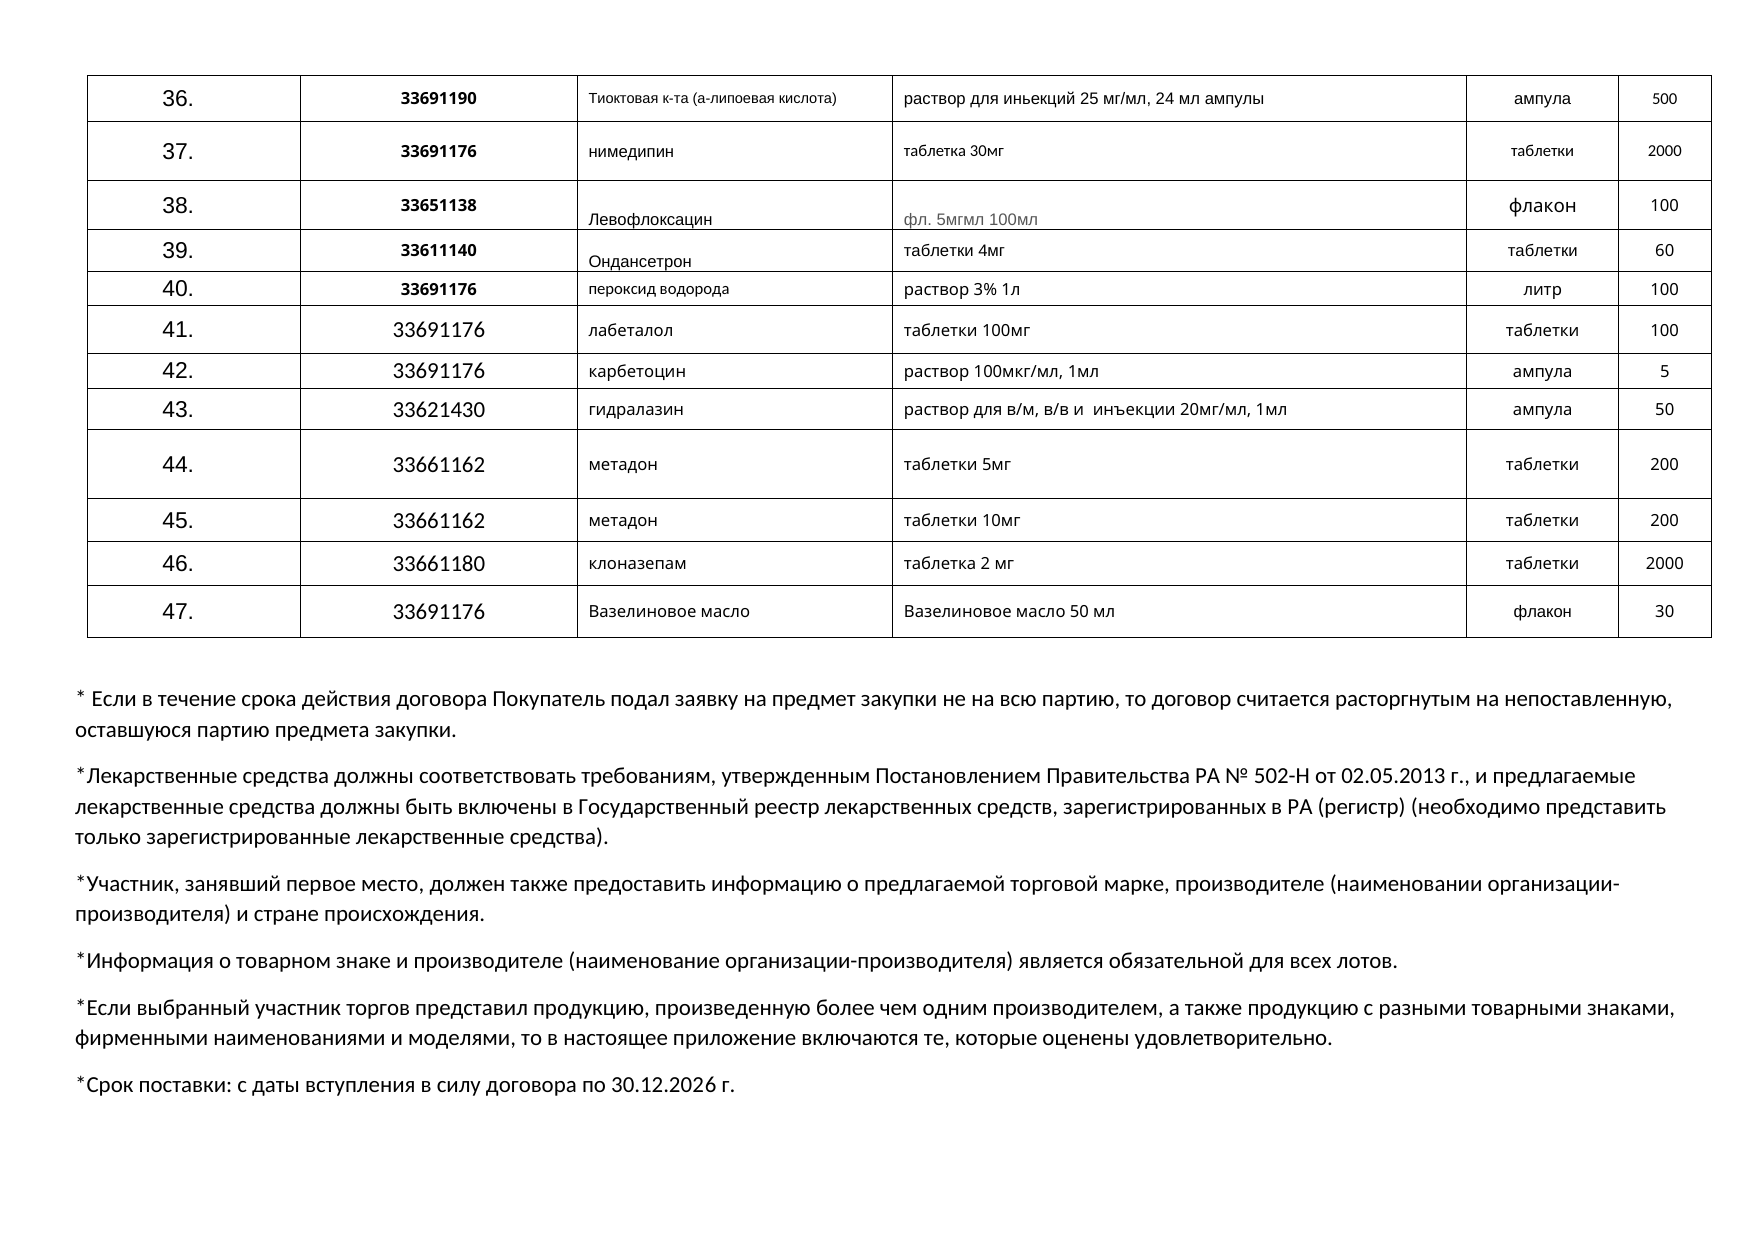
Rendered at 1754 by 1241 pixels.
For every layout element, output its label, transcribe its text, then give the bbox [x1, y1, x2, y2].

table_cell 100 [1619, 306, 1711, 353]
text *Если выбранный участник торгов представил продукцию, произведенную более чем одним производителем, а также продукцию с разными товарными знаками, фирменными наименованиями и моделями, то в настоящее приложение включаются те, которые оценены удовлетворительно. [75, 993, 1679, 1051]
table_cell 50 [1619, 389, 1711, 429]
text * Если в течение срока действия договора Покупатель подал заявку на предмет закупки не на всю партию, то договор считается расторгнутым на непоставленную, оставшуюся партию предмета закупки. [75, 684, 1679, 743]
table_cell 33691176 [301, 122, 577, 180]
table_cell таблетки 100мг [893, 306, 1466, 353]
table_cell 33611140 [301, 230, 577, 271]
table_cell 33691176 [301, 586, 577, 637]
table_cell 33691176 [301, 354, 577, 387]
table_cell 33651138 [301, 181, 577, 229]
table_cell 33691176 [301, 272, 577, 305]
table_cell [88, 76, 300, 121]
table_cell [88, 306, 300, 353]
table_cell 100 [1619, 181, 1711, 229]
table_cell таблетки [1467, 430, 1618, 498]
table_cell таблетки [1467, 499, 1618, 541]
table_cell литр [1467, 272, 1618, 305]
table_cell [88, 499, 300, 541]
table_cell 33661180 [301, 542, 577, 584]
table_cell 33621430 [301, 389, 577, 429]
table_cell Вазелиновое масло [578, 586, 892, 637]
table_cell раствор для в/м, в/в и инъекции 20мг/мл, 1мл [893, 389, 1466, 429]
text *Участник, занявший первое место, должен также предоставить информацию о предлагаемой торговой марке, производителе (наименовании организации-производителя) и стране происхождения. [75, 869, 1679, 927]
table_cell [88, 389, 300, 429]
table_cell 30 [1619, 586, 1711, 637]
table_cell раствор для иньекций 25 мг/мл, 24 мл ампулы [893, 76, 1466, 121]
table_cell [88, 542, 300, 584]
table_cell 5 [1619, 354, 1711, 387]
table_cell гидралазин [578, 389, 892, 429]
table_cell 500 [1619, 76, 1711, 121]
table_cell [88, 430, 300, 498]
table_cell 2000 [1619, 542, 1711, 584]
table_cell 2000 [1619, 122, 1711, 180]
text *Лекарственные средства должны соответствовать требованиям, утвержденным Постановлением Правительства РА № 502-Н от 02.05.2013 г., и предлагаемые лекарственные средства должны быть включены в Государственный реестр лекарственных средств, зарегистрированных в РА (регистр) (необходимо представить только зарегистрированные лекарственные средства). [75, 762, 1679, 850]
table_cell карбетоцин [578, 354, 892, 387]
table_cell ампула [1467, 389, 1618, 429]
table_cell 33661162 [301, 430, 577, 498]
table_cell Левофлоксацин [578, 181, 892, 229]
table_cell фл. 5мгмл 100мл [893, 181, 1466, 229]
table_cell таблетки [1467, 230, 1618, 271]
table_cell таблетка 2 мг [893, 542, 1466, 584]
table_cell 33661162 [301, 499, 577, 541]
table_cell 60 [1619, 230, 1711, 271]
text *Срок поставки: с даты вступления в силу договора по 30.12.2026 г. [75, 1070, 1679, 1098]
table_cell пероксид водорода [578, 272, 892, 305]
table_cell [88, 230, 300, 271]
table_cell 200 [1619, 430, 1711, 498]
table_cell 33691190 [301, 76, 577, 121]
table_cell 33691176 [301, 306, 577, 353]
table_cell клоназепам [578, 542, 892, 584]
table_cell [88, 586, 300, 637]
table_cell метадон [578, 430, 892, 498]
table_cell таблетки 5мг [893, 430, 1466, 498]
table_cell Тиоктовая к-та (a-липоевая кислота) [578, 76, 892, 121]
table_cell 200 [1619, 499, 1711, 541]
table_cell таблетки [1467, 306, 1618, 353]
table_cell нимедипин [578, 122, 892, 180]
table_cell Вазелиновое масло 50 мл [893, 586, 1466, 637]
table_cell таблетки 4мг [893, 230, 1466, 271]
table_cell [88, 272, 300, 305]
table_cell Ондансетрон [578, 230, 892, 271]
table_cell [88, 181, 300, 229]
table_cell раствор 100мкг/мл, 1мл [893, 354, 1466, 387]
table_cell таблетки 10мг [893, 499, 1466, 541]
table_cell таблетки [1467, 122, 1618, 180]
table_cell флакон [1467, 586, 1618, 637]
table_cell раствор 3% 1л [893, 272, 1466, 305]
table_cell [88, 354, 300, 387]
table_cell ампула [1467, 76, 1618, 121]
table_cell таблетка 30мг [893, 122, 1466, 180]
table_cell метадон [578, 499, 892, 541]
table_cell флакон [1467, 181, 1618, 229]
table_cell 100 [1619, 272, 1711, 305]
table_cell лабеталол [578, 306, 892, 353]
table_cell таблетки [1467, 542, 1618, 584]
text *Информация о товарном знаке и производителе (наименование организации-производителя) является обязательной для всех лотов. [75, 946, 1679, 974]
table_cell [88, 122, 300, 180]
table_cell ампула [1467, 354, 1618, 387]
